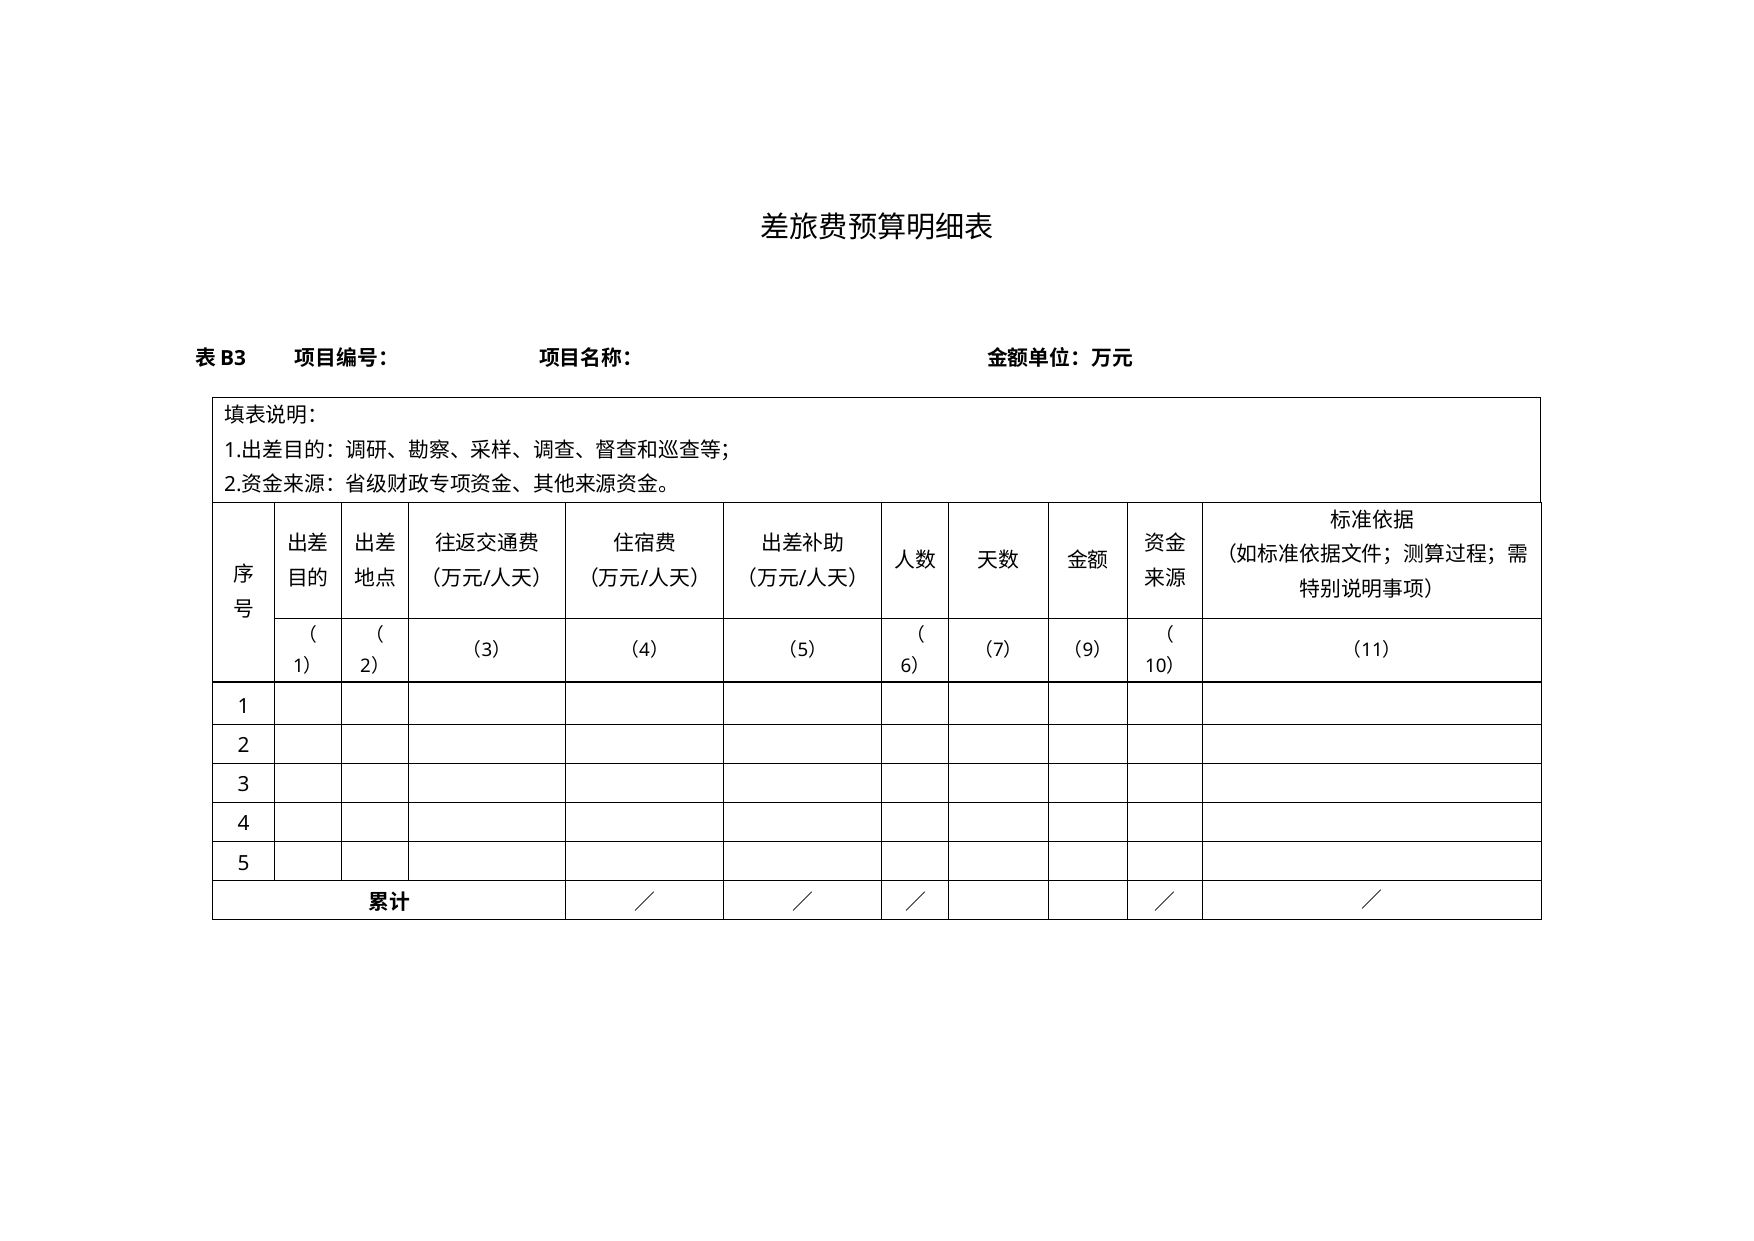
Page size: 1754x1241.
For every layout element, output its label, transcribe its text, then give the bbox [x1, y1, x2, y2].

table_cell 天数 [949, 503, 1048, 618]
table_cell [882, 764, 948, 802]
table_header 填表说明： 1.出差目的：调研、勘察、采样、调查、督查和巡查等； 2.资金来源：省级财政专项资金、其他来源资金。 [213, 398, 1540, 502]
table_cell [566, 764, 723, 802]
table_cell [342, 764, 408, 802]
table_cell [1128, 842, 1202, 880]
table_cell 资金来源 [1128, 503, 1202, 618]
table_cell （2） [342, 619, 408, 681]
table_cell [409, 842, 565, 880]
table_cell [1049, 881, 1127, 919]
table_cell [566, 683, 723, 723]
table_cell 3 [213, 764, 274, 802]
table_cell [724, 683, 881, 723]
table_cell （3） [409, 619, 565, 681]
table_cell [949, 764, 1048, 802]
table_cell 标准依据 （如标准依据文件；测算过程；需特别说明事项） [1203, 503, 1541, 618]
table_cell 往返交通费 （万元/人天） [409, 503, 565, 618]
table_cell 4 [213, 803, 274, 841]
table_cell （10） [1128, 619, 1202, 681]
table_cell [1203, 683, 1541, 723]
table_cell [566, 842, 723, 880]
table_cell [566, 803, 723, 841]
table_cell [342, 803, 408, 841]
table_cell [1128, 725, 1202, 763]
table_cell [1203, 764, 1541, 802]
table_cell （9） [1049, 619, 1127, 681]
table_cell 累计 [213, 881, 565, 919]
table_cell [1049, 725, 1127, 763]
table_cell [275, 764, 341, 802]
table_cell [1049, 803, 1127, 841]
table_cell [1049, 764, 1127, 802]
table_cell [275, 683, 341, 723]
table_cell [1128, 803, 1202, 841]
table_cell （4） [566, 619, 723, 681]
text 差旅费预算明细表 [195, 192, 1559, 258]
table_cell （7） [949, 619, 1048, 681]
table_cell [275, 803, 341, 841]
table_cell 金额 [1049, 503, 1127, 618]
table_cell [724, 842, 881, 880]
table_cell ／ [882, 881, 948, 919]
table_cell [342, 725, 408, 763]
table_cell [724, 803, 881, 841]
table_cell [409, 764, 565, 802]
table_cell [949, 683, 1048, 723]
table_cell （11） [1203, 619, 1541, 681]
table_cell ／ [1203, 881, 1541, 919]
table_cell [1049, 842, 1127, 880]
table_cell [1203, 842, 1541, 880]
table_cell [882, 803, 948, 841]
table_cell 出差 目的 [275, 503, 341, 618]
table_cell 人数 [882, 503, 948, 618]
table_cell [342, 842, 408, 880]
table_cell ／ [566, 881, 723, 919]
table_cell [724, 764, 881, 802]
table_cell [949, 725, 1048, 763]
table_cell [949, 881, 1048, 919]
text 表B3 项目编号： 项目名称： 金额单位：万元 [195, 324, 1559, 390]
table_cell 出差补助 （万元/人天） [724, 503, 881, 618]
table_cell 住宿费 （万元/人天） [566, 503, 723, 618]
table_cell 2 [213, 725, 274, 763]
table_cell 序号 [213, 503, 274, 681]
table_cell ／ [1128, 881, 1202, 919]
table_cell [949, 842, 1048, 880]
table_cell （1） [275, 619, 341, 681]
table_cell （5） [724, 619, 881, 681]
table_cell [1049, 683, 1127, 723]
table_cell [882, 683, 948, 723]
table_cell [882, 725, 948, 763]
table_cell 1 [213, 683, 274, 723]
table_cell [275, 725, 341, 763]
table_cell [1128, 764, 1202, 802]
table_cell [409, 803, 565, 841]
table_cell [1203, 725, 1541, 763]
table_cell （6） [882, 619, 948, 681]
table_cell [409, 683, 565, 723]
table_cell [342, 683, 408, 723]
table_cell [275, 842, 341, 880]
table_cell 出差 地点 [342, 503, 408, 618]
table_cell [724, 725, 881, 763]
table_cell [949, 803, 1048, 841]
table_cell [409, 725, 565, 763]
table_cell [1203, 803, 1541, 841]
table_cell ／ [724, 881, 881, 919]
table_cell [882, 842, 948, 880]
table_cell [566, 725, 723, 763]
table_cell [1128, 683, 1202, 723]
table_cell 5 [213, 842, 274, 880]
